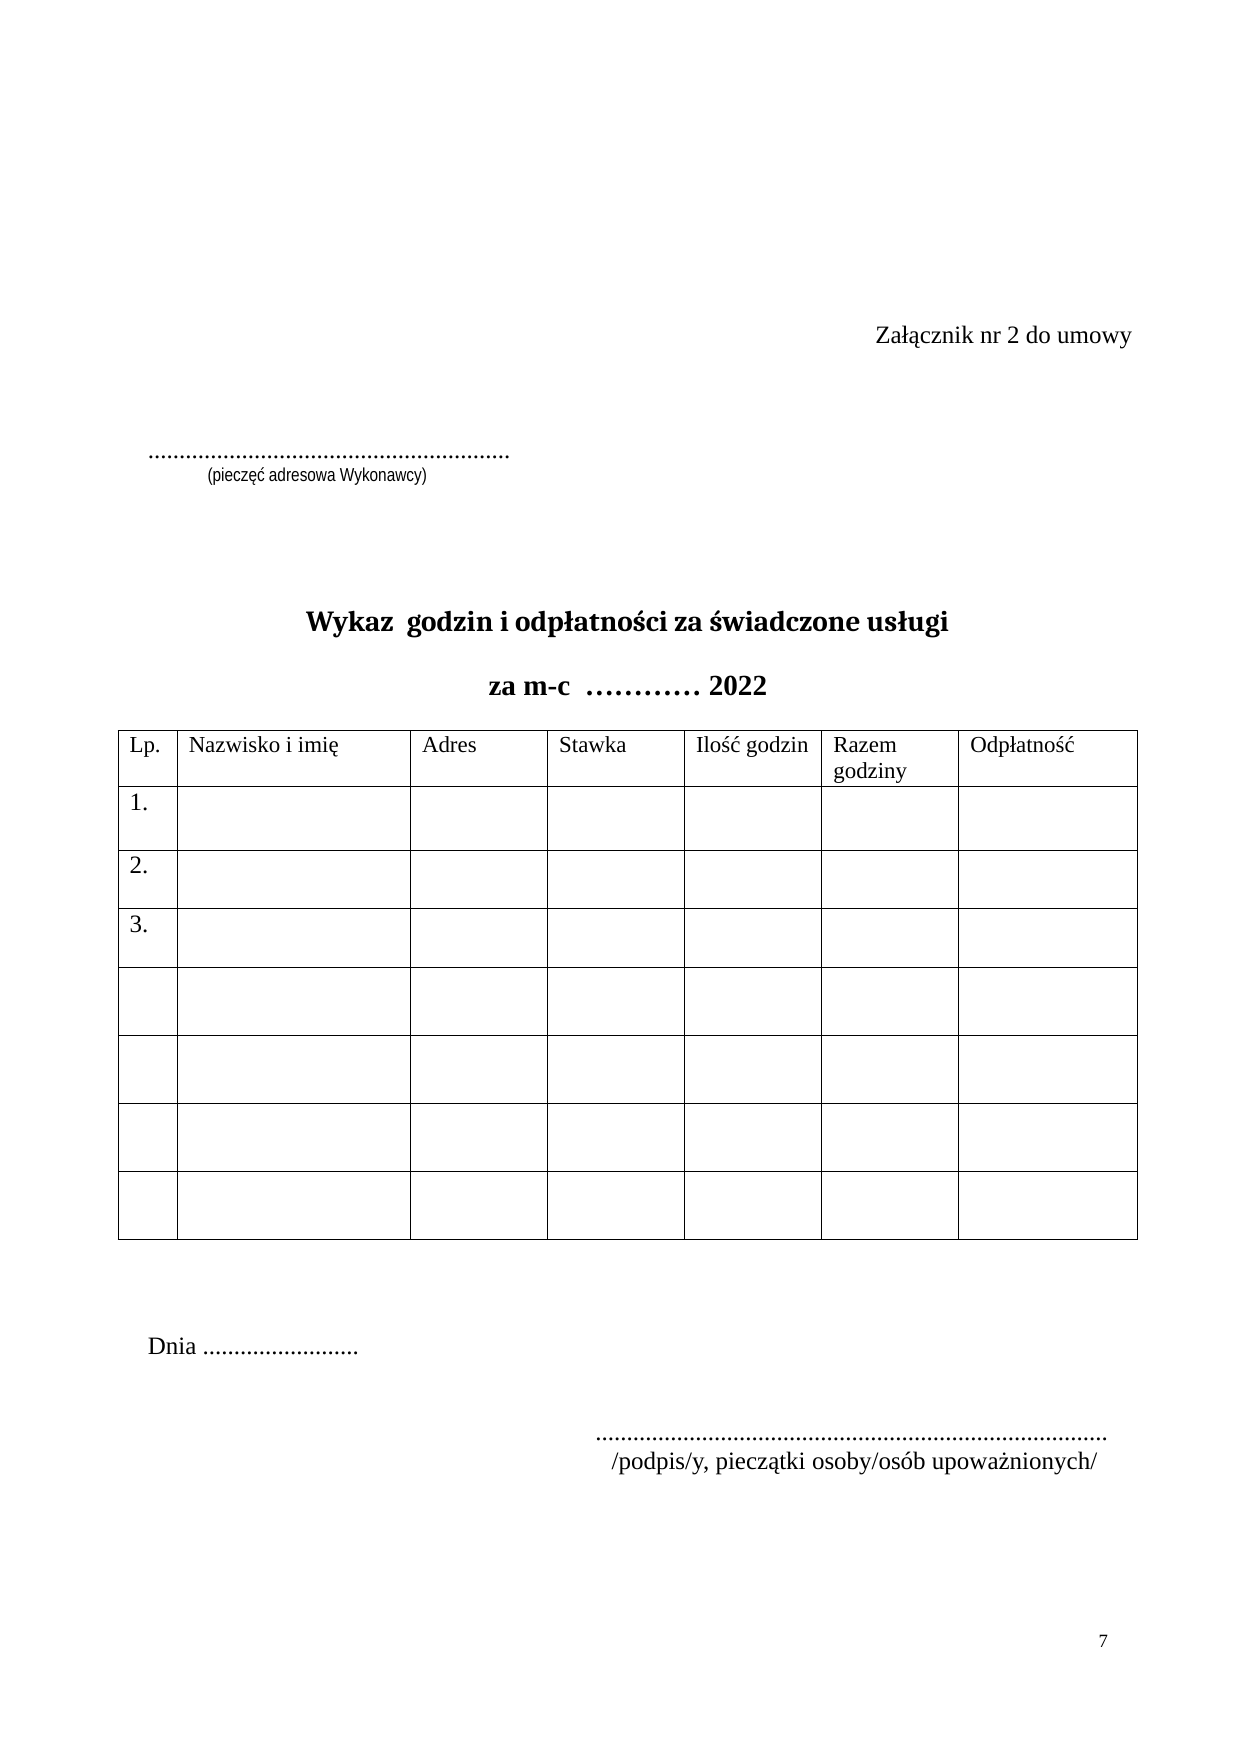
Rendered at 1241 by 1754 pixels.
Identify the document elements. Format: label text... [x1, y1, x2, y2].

text Załącznik nr 2 do umowy [148, 320, 1132, 349]
table_cell [178, 787, 410, 849]
table_cell [959, 851, 1137, 908]
table_cell [822, 968, 958, 1035]
table_cell [178, 909, 410, 967]
table_cell [411, 1104, 547, 1171]
table_cell [685, 1104, 821, 1171]
table_cell [822, 1172, 958, 1239]
table_cell [548, 1036, 684, 1103]
text za m-c ………… 2022 [148, 668, 1107, 701]
table_cell [959, 787, 1137, 849]
table_cell [411, 1172, 547, 1239]
subtitle Wykaz godzin i odpłatności za świadczone usługi [148, 605, 1107, 639]
table_cell [411, 1036, 547, 1103]
table_cell [411, 851, 547, 908]
table_header Odpłatność [959, 731, 1137, 786]
table_cell [548, 787, 684, 849]
table_cell 2. [119, 851, 177, 908]
table_cell [822, 1104, 958, 1171]
table_cell [119, 1104, 177, 1171]
table_header Adres [411, 731, 547, 786]
table_cell [822, 909, 958, 967]
table_cell [685, 968, 821, 1035]
table_cell [411, 787, 547, 849]
table_header Lp. [119, 731, 177, 786]
table_cell [959, 909, 1137, 967]
table_cell [685, 909, 821, 967]
table_cell [822, 787, 958, 849]
text Dnia ......................... [148, 1331, 1107, 1360]
table_cell [548, 968, 684, 1035]
table_cell [685, 851, 821, 908]
table_cell [178, 1172, 410, 1239]
table_header Nazwisko i imię [178, 731, 410, 786]
table_cell [411, 968, 547, 1035]
table_cell [411, 909, 547, 967]
table_cell [685, 1172, 821, 1239]
table_cell [178, 851, 410, 908]
table_cell [548, 1104, 684, 1171]
table_cell 1. [119, 787, 177, 849]
table_cell [178, 1036, 410, 1103]
table_header Ilość godzin [685, 731, 821, 786]
table_cell [119, 968, 177, 1035]
table_cell [178, 968, 410, 1035]
table_cell [822, 1036, 958, 1103]
table_cell [822, 851, 958, 908]
table_cell [548, 909, 684, 967]
table_cell [959, 1172, 1137, 1239]
table_cell [119, 1172, 177, 1239]
table_cell 3. [119, 909, 177, 967]
table_cell [178, 1104, 410, 1171]
table_header Razem godziny [822, 731, 958, 786]
table_cell [548, 851, 684, 908]
text (pieczęć adresowa Wykonawcy) [148, 464, 1107, 485]
table_cell [959, 1104, 1137, 1171]
table_cell [119, 1036, 177, 1103]
table_cell [959, 1036, 1137, 1103]
table_cell [548, 1172, 684, 1239]
table_cell [685, 787, 821, 849]
text .................................................................................. [148, 1389, 1107, 1446]
text .......................................................... [148, 435, 1107, 464]
table_cell [959, 968, 1137, 1035]
table_cell [685, 1036, 821, 1103]
table_header Stawka [548, 731, 684, 786]
text /podpis/y, pieczątki osoby/osób upoważnionych/ [148, 1446, 1107, 1475]
